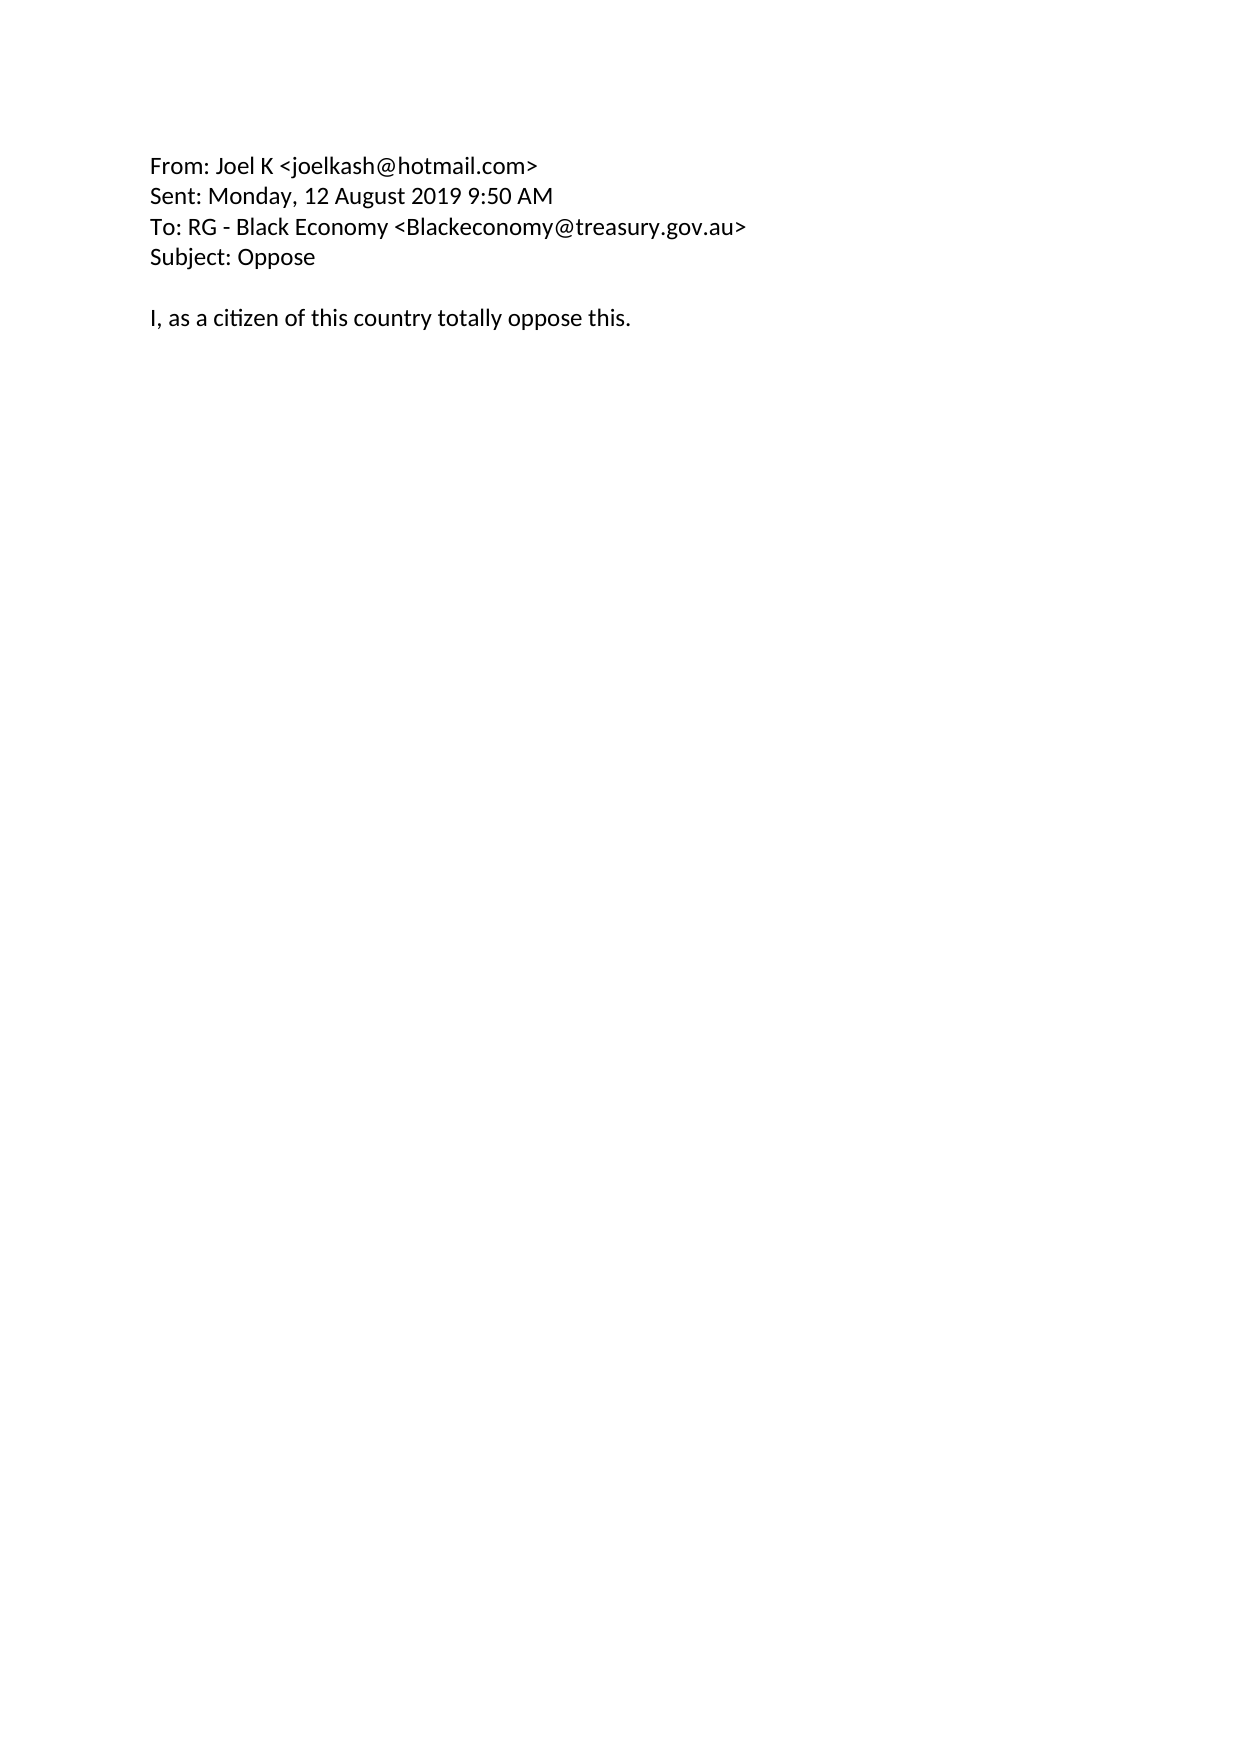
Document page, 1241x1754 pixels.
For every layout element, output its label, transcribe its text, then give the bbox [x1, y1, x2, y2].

text From: Joel K <joelkash@hotmail.com> Sent: Monday, 12 August 2019 9:50 AM To: RG - Black Economy <Blackeconomy@treasury.gov.au> Subject: Oppose [150, 150, 1090, 272]
text I, as a citizen of this country totally oppose this. [150, 303, 1090, 333]
